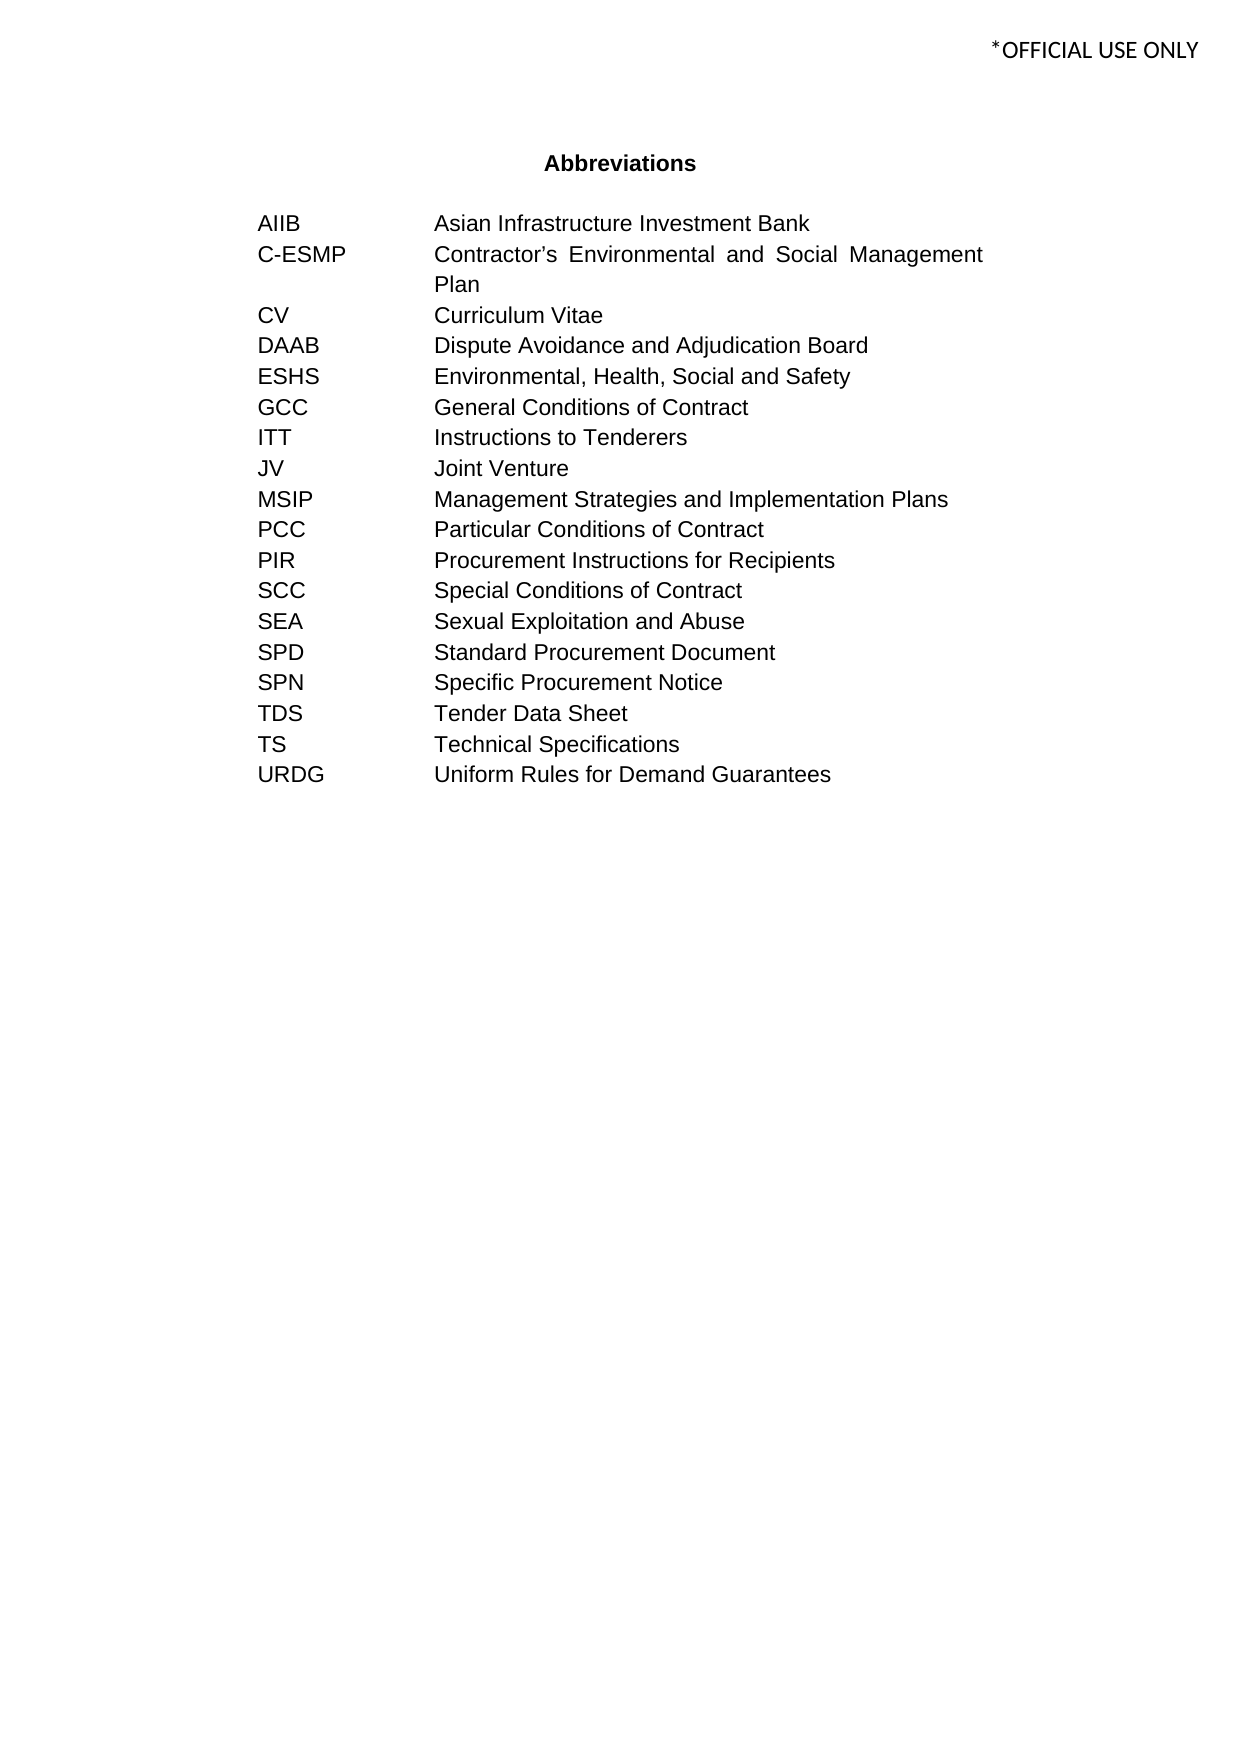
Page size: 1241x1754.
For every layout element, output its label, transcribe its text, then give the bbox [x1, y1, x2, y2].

text Abbreviations [150, 150, 1090, 176]
table_cell Instructions to Tenderers [423, 424, 994, 455]
table_cell Curriculum Vitae [423, 302, 994, 332]
table_cell Management Strategies and Implementation Plans [423, 486, 994, 516]
table_cell C-ESMP [246, 241, 423, 302]
table_cell Procurement Instructions for Recipients [423, 547, 994, 577]
table_cell SEA [246, 608, 423, 639]
table_cell CV [246, 302, 423, 332]
table_cell TDS [246, 700, 423, 731]
table_cell Tender Data Sheet [423, 700, 994, 731]
table_cell SPN [246, 669, 423, 700]
table_cell Particular Conditions of Contract [423, 516, 994, 547]
table_cell Standard Procurement Document [423, 639, 994, 669]
table_header AIIB [246, 210, 423, 241]
table_cell Sexual Exploitation and Abuse [423, 608, 994, 639]
table_cell URDG [246, 761, 423, 792]
table_cell DAAB [246, 333, 423, 363]
table_cell JV [246, 455, 423, 486]
table_cell SPD [246, 639, 423, 669]
table_header Asian Infrastructure Investment Bank [423, 210, 994, 241]
table_cell PIR [246, 547, 423, 577]
table_cell Technical Specifications [423, 731, 994, 761]
table_cell Special Conditions of Contract [423, 578, 994, 608]
table_cell PCC [246, 516, 423, 547]
table_cell TS [246, 731, 423, 761]
table_cell SCC [246, 578, 423, 608]
table_cell Uniform Rules for Demand Guarantees [423, 761, 994, 792]
table_cell MSIP [246, 486, 423, 516]
table_cell Dispute Avoidance and Adjudication Board [423, 333, 994, 363]
table_cell ITT [246, 424, 423, 455]
table_cell Joint Venture [423, 455, 994, 486]
table_cell ESHS [246, 363, 423, 394]
table_cell Specific Procurement Notice [423, 669, 994, 700]
table_cell Environmental, Health, Social and Safety [423, 363, 994, 394]
table_cell Contractor’s Environmental and Social Management Plan [423, 241, 994, 302]
table_cell GCC [246, 394, 423, 424]
table_cell General Conditions of Contract [423, 394, 994, 424]
